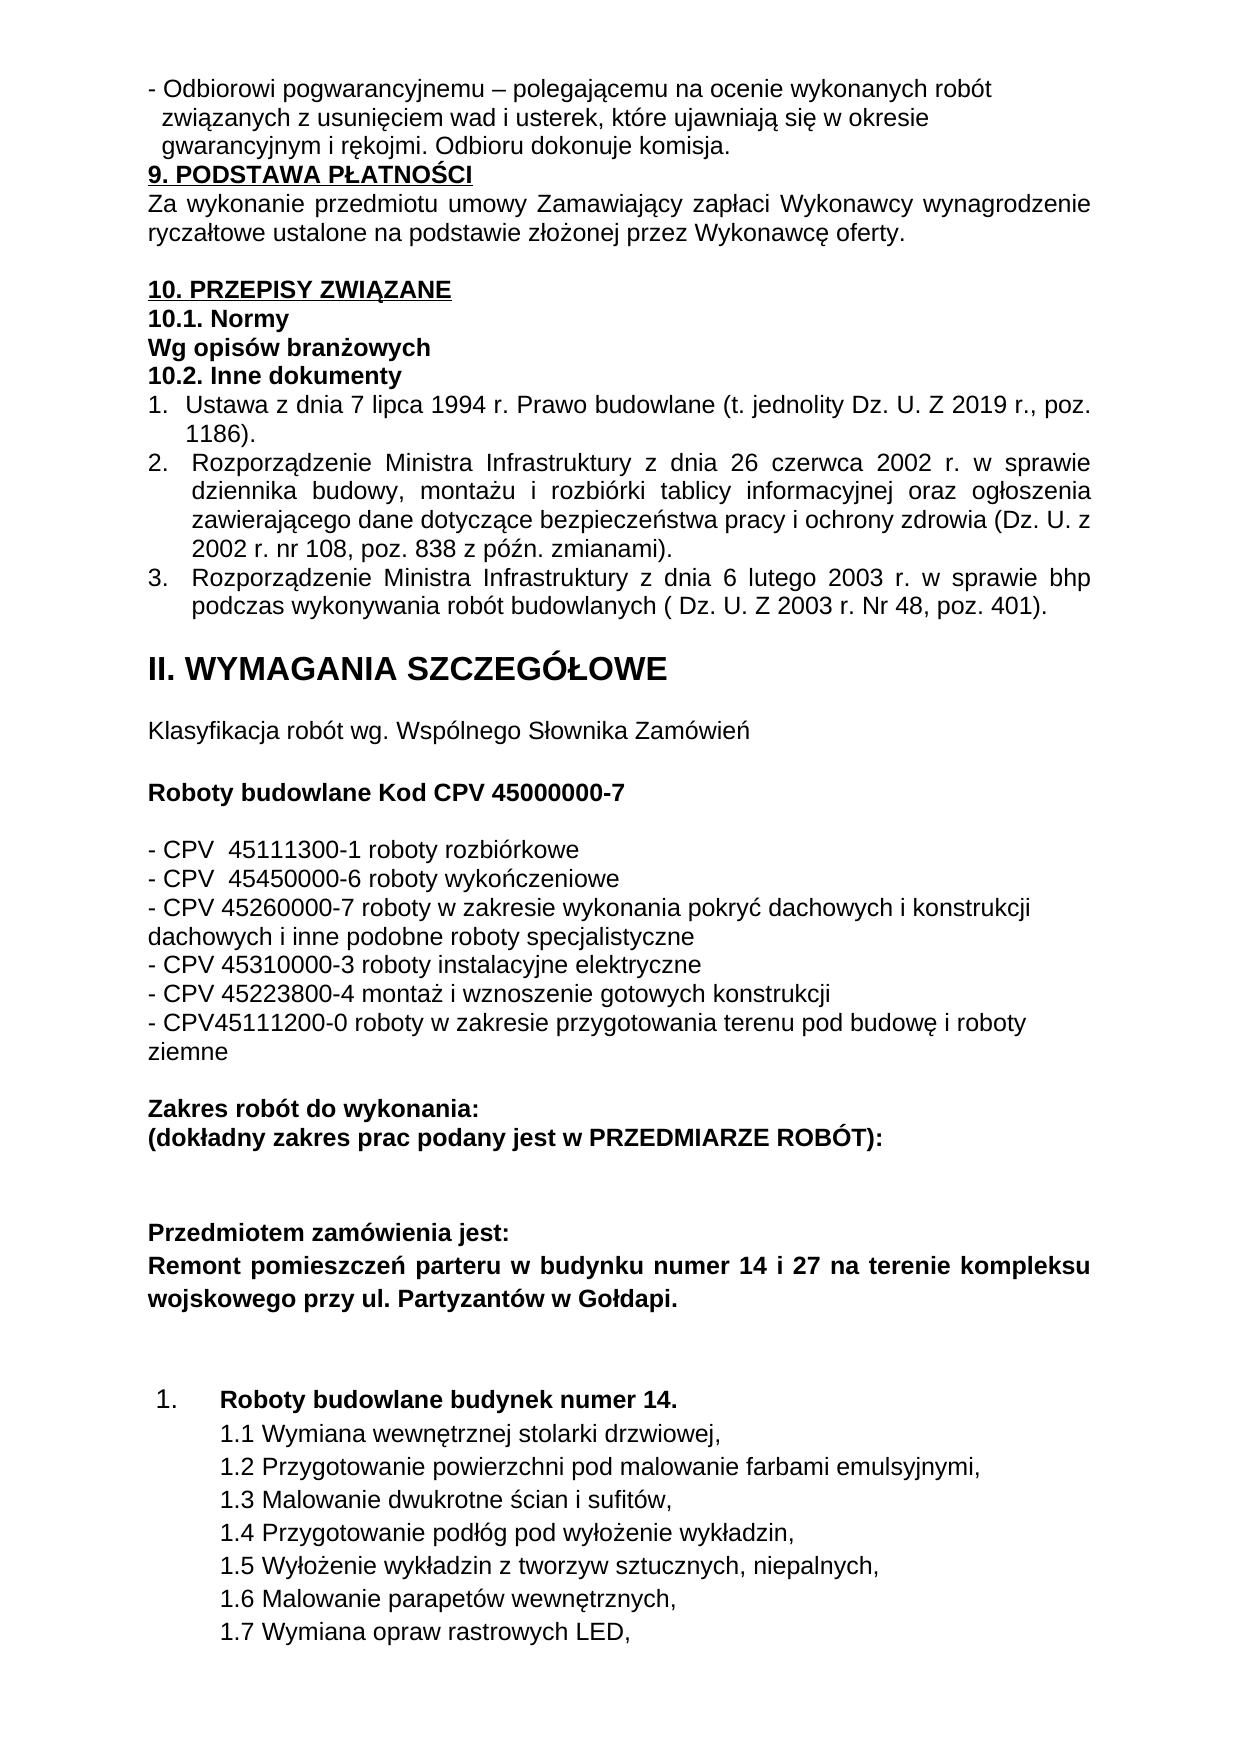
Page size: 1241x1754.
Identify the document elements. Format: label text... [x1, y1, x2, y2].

text związanych z usunięciem wad i usterek, które ujawniają się w okresie [148, 103, 1093, 131]
text (dokładny zakres prac podany jest w PRZEDMIARZE ROBÓT): [148, 1123, 1093, 1152]
subtitle Wg opisów branżowych [148, 333, 1093, 361]
text Klasyfikacja robót wg. Wspólnego Słownika Zamówień [148, 716, 1093, 745]
text - CPV 45111300-1 roboty rozbiórkowe [148, 835, 1093, 864]
list Rozporządzenie Ministra Infrastruktury z dnia 6 lutego 2003 r. w sprawie bhp podczas wykonywania robót budowlanych ( Dz. U. Z 2003 r. Nr 48, poz. 401). [148, 563, 1093, 620]
text Przedmiotem zamówienia jest: [148, 1218, 1093, 1246]
list Ustawa z dnia 7 lipca 1994 r. Prawo budowlane (t. jednolity Dz. U. Z 2019 r., poz. 1186). [148, 390, 1093, 448]
text 9. PODSTAWA PŁATNOŚCI [148, 160, 1093, 189]
list Przygotowanie podłóg pod wyłożenie wykładzin, [219, 1518, 1093, 1546]
text II. WYMAGANIA SZCZEGÓŁOWE [148, 649, 1093, 687]
text gwarancyjnym i rękojmi. Odbioru dokonuje komisja. [148, 131, 1093, 160]
list Wymiana opraw rastrowych LED, [219, 1617, 1093, 1646]
text Za wykonanie przedmiotu umowy Zamawiający zapłaci Wykonawcy wynagrodzenie ryczałtowe ustalone na podstawie złożonej przez Wykonawcę oferty. [148, 189, 1093, 246]
list Malowanie parapetów wewnętrznych, [219, 1584, 1093, 1612]
text 10.2. Inne dokumenty [148, 361, 1093, 390]
text - CPV 45260000-7 roboty w zakresie wykonania pokryć dachowych i konstrukcji dachowych i inne podobne roboty specjalistyczne [148, 893, 1093, 950]
list Roboty budowlane budynek numer 14. [155, 1383, 1093, 1414]
list Malowanie dwukrotne ścian i sufitów, [219, 1485, 1093, 1513]
text 10.1. Normy [148, 304, 1093, 333]
text 10. PRZEPISY ZWIĄZANE [148, 275, 1093, 304]
text - CPV45111200-0 roboty w zakresie przygotowania terenu pod budowę i roboty ziemne [148, 1008, 1093, 1065]
list Rozporządzenie Ministra Infrastruktury z dnia 26 czerwca 2002 r. w sprawie dziennika budowy, montażu i rozbiórki tablicy informacyjnej oraz ogłoszenia zawierającego dane dotyczące bezpieczeństwa pracy i ochrony zdrowia (Dz. U. z 2002 r. nr 108, poz. 838 z późn. zmianami). [148, 448, 1093, 563]
list Wymiana wewnętrznej stolarki drzwiowej, [219, 1419, 1093, 1447]
text - CPV 45310000-3 roboty instalacyjne elektryczne [148, 950, 1093, 979]
text Roboty budowlane Kod CPV 45000000-7 [148, 778, 1093, 807]
text - CPV 45450000-6 roboty wykończeniowe [148, 864, 1093, 893]
list Remont pomieszczeń parteru w budynku numer 14 i 27 na terenie kompleksu wojskowego przy ul. Partyzantów w Gołdapi. [148, 1251, 1093, 1312]
text - Odbiorowi pogwarancyjnemu – polegającemu na ocenie wykonanych robót [148, 74, 1093, 103]
text - CPV 45223800-4 montaż i wznoszenie gotowych konstrukcji [148, 979, 1093, 1008]
list Przygotowanie powierzchni pod malowanie farbami emulsyjnymi, [219, 1452, 1093, 1480]
text Zakres robót do wykonania: [148, 1094, 1093, 1123]
list Wyłożenie wykładzin z tworzyw sztucznych, niepalnych, [219, 1551, 1093, 1579]
